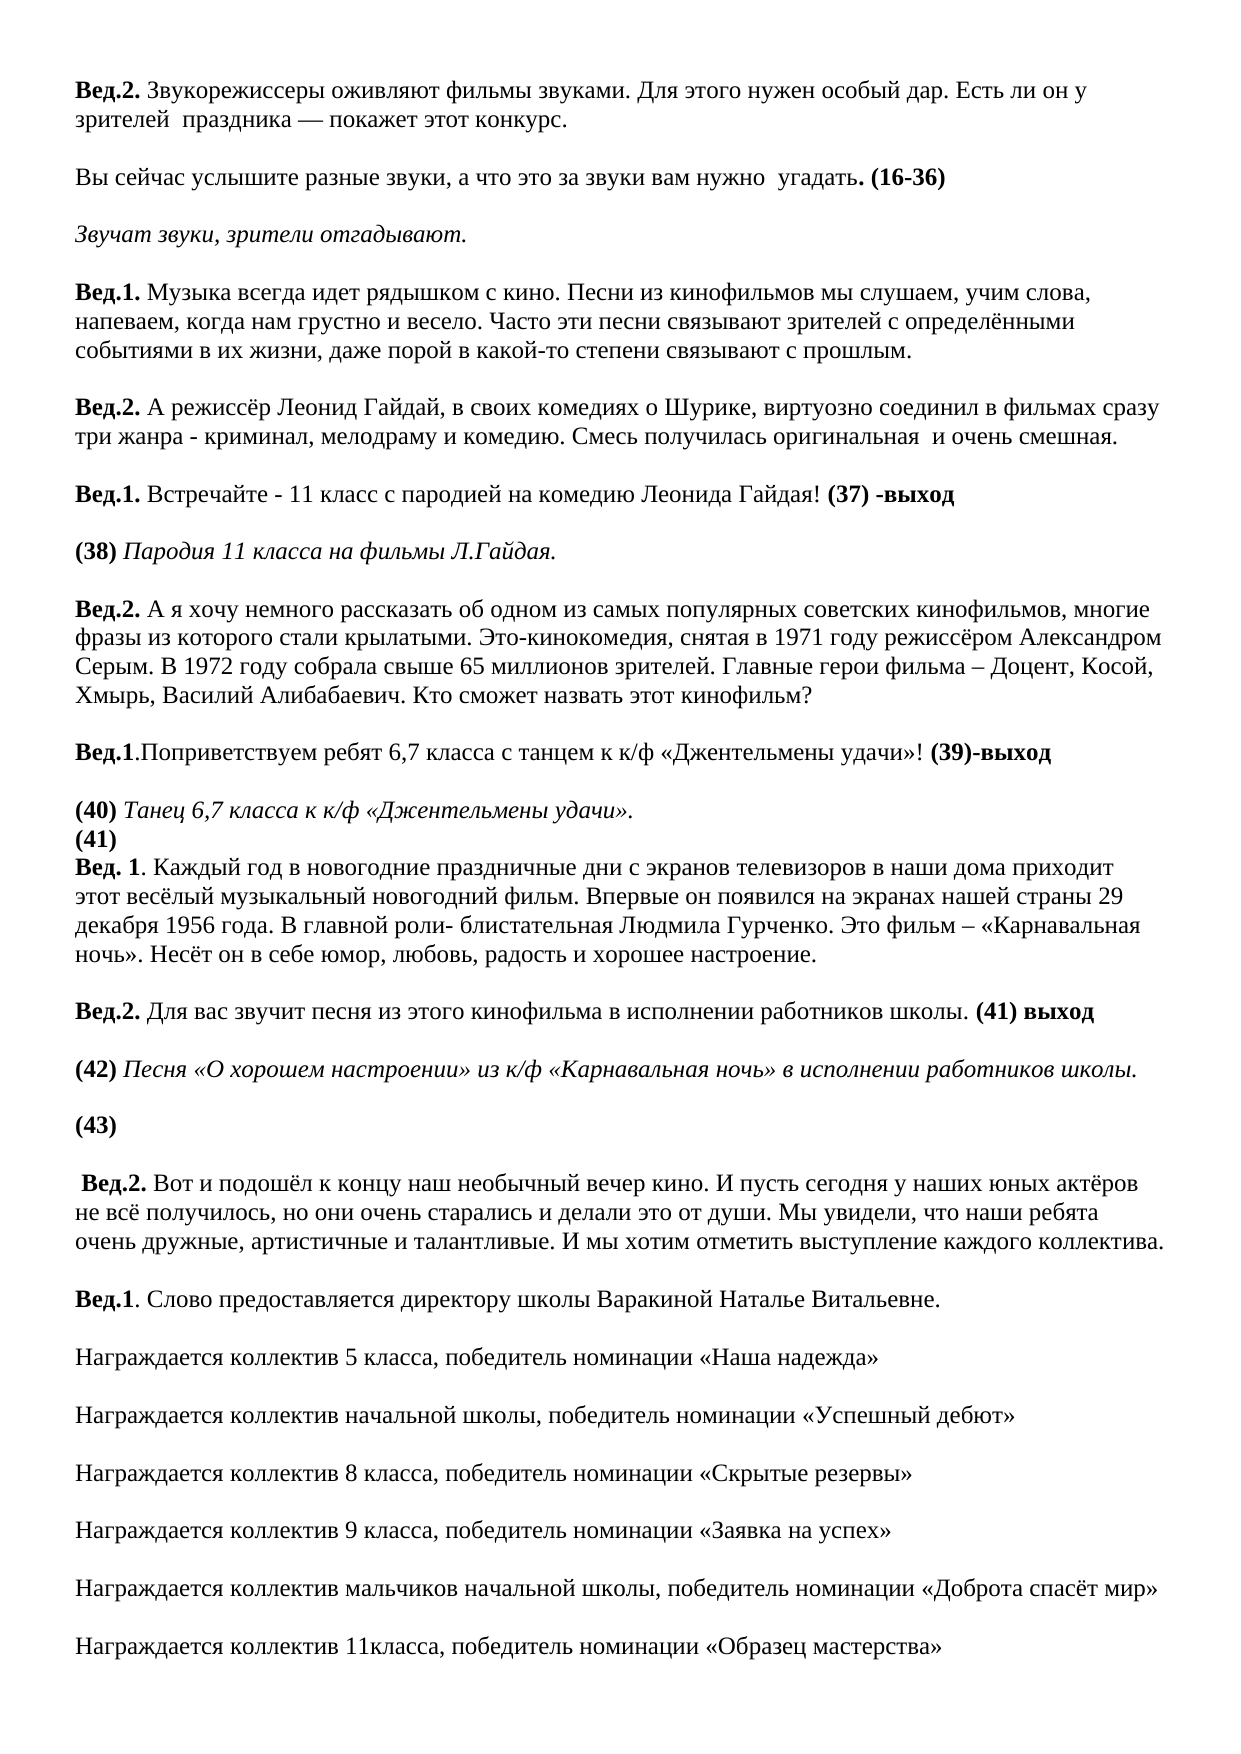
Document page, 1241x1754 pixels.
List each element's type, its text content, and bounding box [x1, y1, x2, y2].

text Вед.2. Для вас звучит песня из этого кинофильма в исполнении работников школы. (41) выход [75, 996, 1165, 1025]
text (40) Танец 6,7 класса к к/ф «Джентельмены удачи». [75, 795, 1165, 824]
text Награждается коллектив 5 класса, победитель номинации «Наша надежда» [75, 1342, 1165, 1371]
text Вед.2. А я хочу немного рассказать об одном из самых популярных советских кинофильмов, многие фразы из которого стали крылатыми. Это-кинокомедия, снятая в 1971 году режиссёром Александром Серым. В 1972 году собрала свыше 65 миллионов зрителей. Главные герои фильма – Доцент, Косой, Хмырь, Василий Алибабаевич. Кто сможет назвать этот кинофильм? [75, 594, 1165, 709]
text Награждается коллектив 9 класса, победитель номинации «Заявка на успех» [75, 1516, 1165, 1544]
text Награждается коллектив начальной школы, победитель номинации «Успешный дебют» [75, 1400, 1165, 1428]
text Награждается коллектив мальчиков начальной школы, победитель номинации «Доброта спасёт мир» [75, 1573, 1165, 1602]
text Вед. 1. Каждый год в новогодние праздничные дни с экранов телевизоров в наши дома приходит этот весёлый музыкальный новогодний фильм. Впервые он появился на экранах нашей страны 29 декабря 1956 года. В главной роли- блистательная Людмила Гурченко. Это фильм – «Карнавальная ночь». Несёт он в себе юмор, любовь, радость и хорошее настроение. [75, 852, 1165, 967]
text (38) Пародия 11 класса на фильмы Л.Гайдая. [75, 536, 1165, 565]
text Вы сейчас услышите разные звуки, а что это за звуки вам нужно угадать. (16-36) [75, 162, 1165, 190]
text Вед.1.Поприветствуем ребят 6,7 класса с танцем к к/ф «Джентельмены удачи»! (39)-выход [75, 737, 1165, 766]
text Вед.2. А режиссёр Леонид Гайдай, в своих комедиях о Шурике, виртуозно соединил в фильмах сразу три жанра - криминал, мелодраму и комедию. Смесь получилась оригинальная и очень смешная. [75, 392, 1165, 450]
text Вед.1. Музыка всегда идет рядышком с кино. Песни из кинофильмов мы слушаем, учим слова, напеваем, когда нам грустно и весело. Часто эти песни связывают зрителей с определёнными событиями в их жизни, даже порой в какой-то степени связывают с прошлым. [75, 277, 1165, 364]
text Вед.2. Звукорежиссеры оживляют фильмы звуками. Для этого нужен особый дар. Есть ли он у зрителей праздника — покажет этот конкурс. [75, 75, 1165, 132]
text Награждается коллектив 8 класса, победитель номинации «Скрытые резервы» [75, 1458, 1165, 1486]
text Награждается коллектив 11класса, победитель номинации «Образец мастерства» [75, 1631, 1165, 1660]
text Вед.1. Слово предоставляется директору школы Варакиной Наталье Витальевне. [75, 1284, 1165, 1313]
text (42) Песня «О хорошем настроении» из к/ф «Карнавальная ночь» в исполнении работников школы. [75, 1054, 1165, 1082]
text (43) [75, 1082, 1165, 1139]
text Звучат звуки, зрители отгадывают. [75, 219, 1165, 248]
text Вед.2. Вот и подошёл к концу наш необычный вечер кино. И пусть сегодня у наших юных актёров не всё получилось, но они очень старались и делали это от души. Мы увидели, что наши ребята очень дружные, артистичные и талантливые. И мы хотим отметить выступление каждого коллектива. [75, 1168, 1165, 1255]
text (41) [75, 824, 1165, 852]
text Вед.1. Встречайте - 11 класс с пародией на комедию Леонида Гайдая! (37) -выход [75, 479, 1165, 507]
